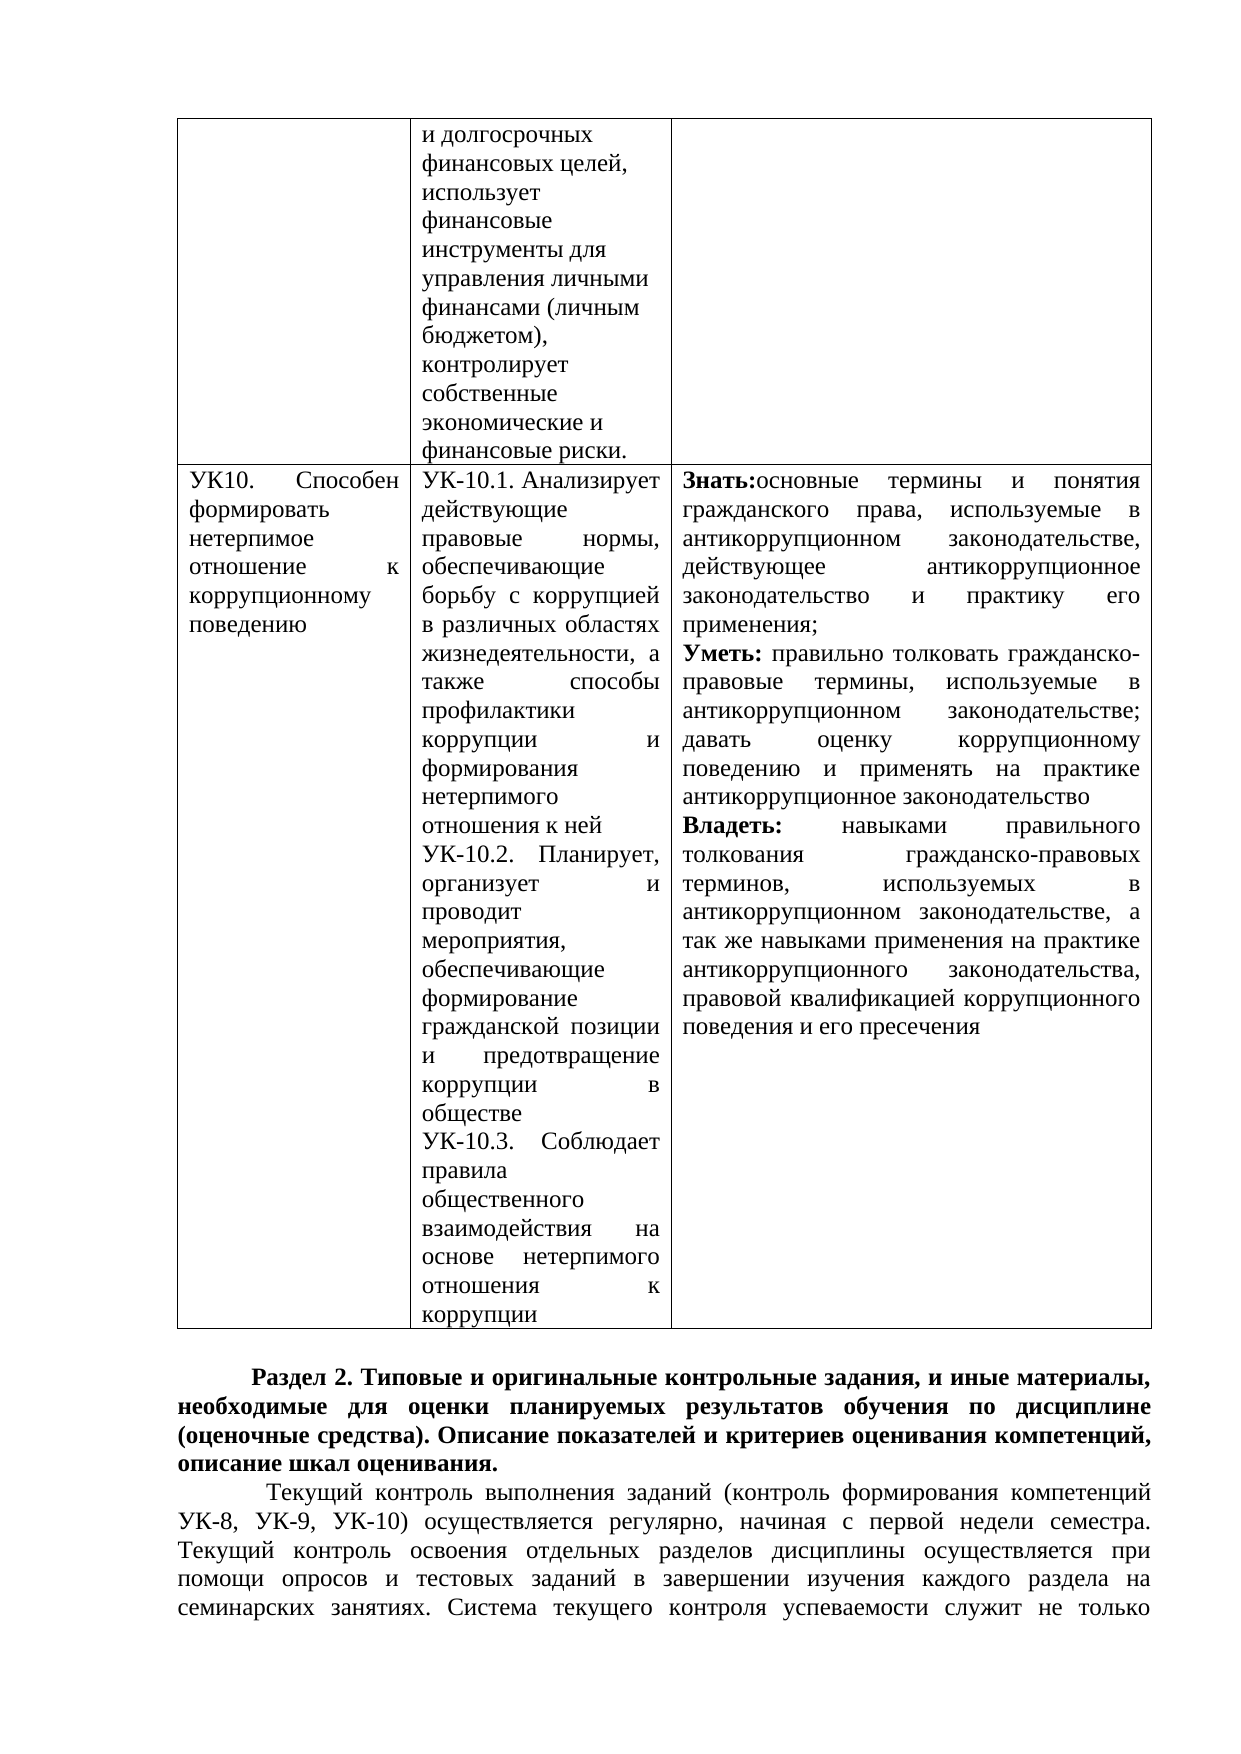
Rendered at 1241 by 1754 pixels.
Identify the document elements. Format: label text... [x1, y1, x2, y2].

text Раздел 2. Типовые и оригинальные контрольные задания, и иные материалы, необходимые для оценки планируемых результатов обучения по дисциплине (оценочные средства). Описание показателей и критериев оценивания компетенций, описание шкал оценивания. [177, 1362, 1152, 1477]
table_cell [411, 119, 671, 464]
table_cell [178, 119, 410, 464]
table_cell УК10. Способен формировать нетерпимое отношение к коррупционному поведению [178, 465, 410, 1328]
table_cell Знать:основные термины и понятия гражданского права, используемые в антикоррупционном законодательстве, действующее антикоррупционное законодательство и практику его применения; Уметь: правильно толковать гражданско-правовые термины, используемые в антикоррупционном законодательстве; давать оценку коррупционному поведению и применять на практике антикоррупционное законодательство Владеть: навыками правильного толкования гражданско-правовых терминов, используемых в антикоррупционном законодательстве, а так же навыками применения на практике антикоррупционного законодательства, правовой квалификацией коррупционного поведения и его пресечения [672, 465, 1151, 1328]
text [177, 1477, 1152, 1621]
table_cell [672, 119, 1151, 464]
table_cell УК-10.1. Анализирует действующие правовые нормы, обеспечивающие борьбу с коррупцией в различных областях жизнедеятельности, а также способы профилактики коррупции и формирования нетерпимого отношения к ней УК-10.2. Планирует, организует и проводит мероприятия, обеспечивающие формирование гражданской позиции и предотвращение коррупции в обществе УК-10.3. Соблюдает правила общественного взаимодействия на основе нетерпимого отношения к коррупции [411, 465, 671, 1328]
